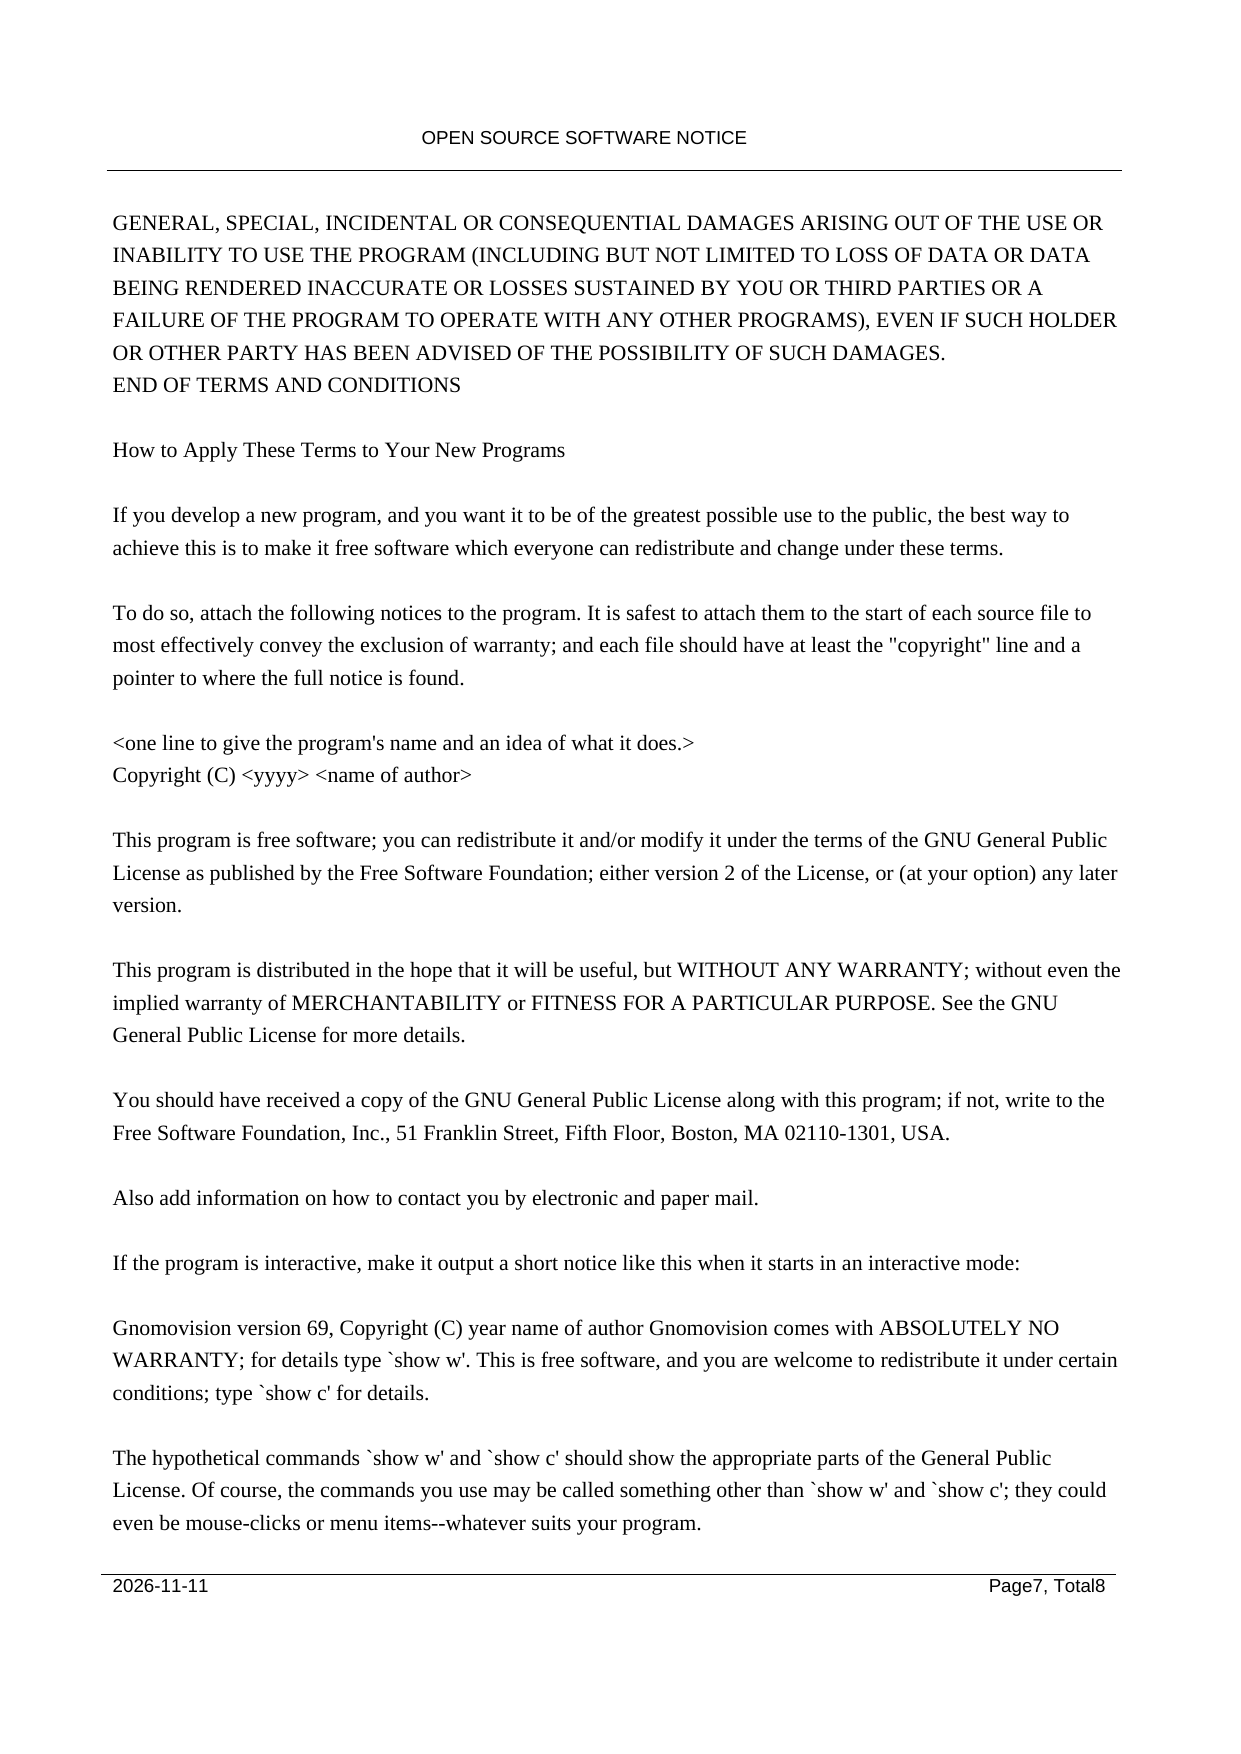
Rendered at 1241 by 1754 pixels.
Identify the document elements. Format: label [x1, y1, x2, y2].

text [112, 206, 1128, 1539]
